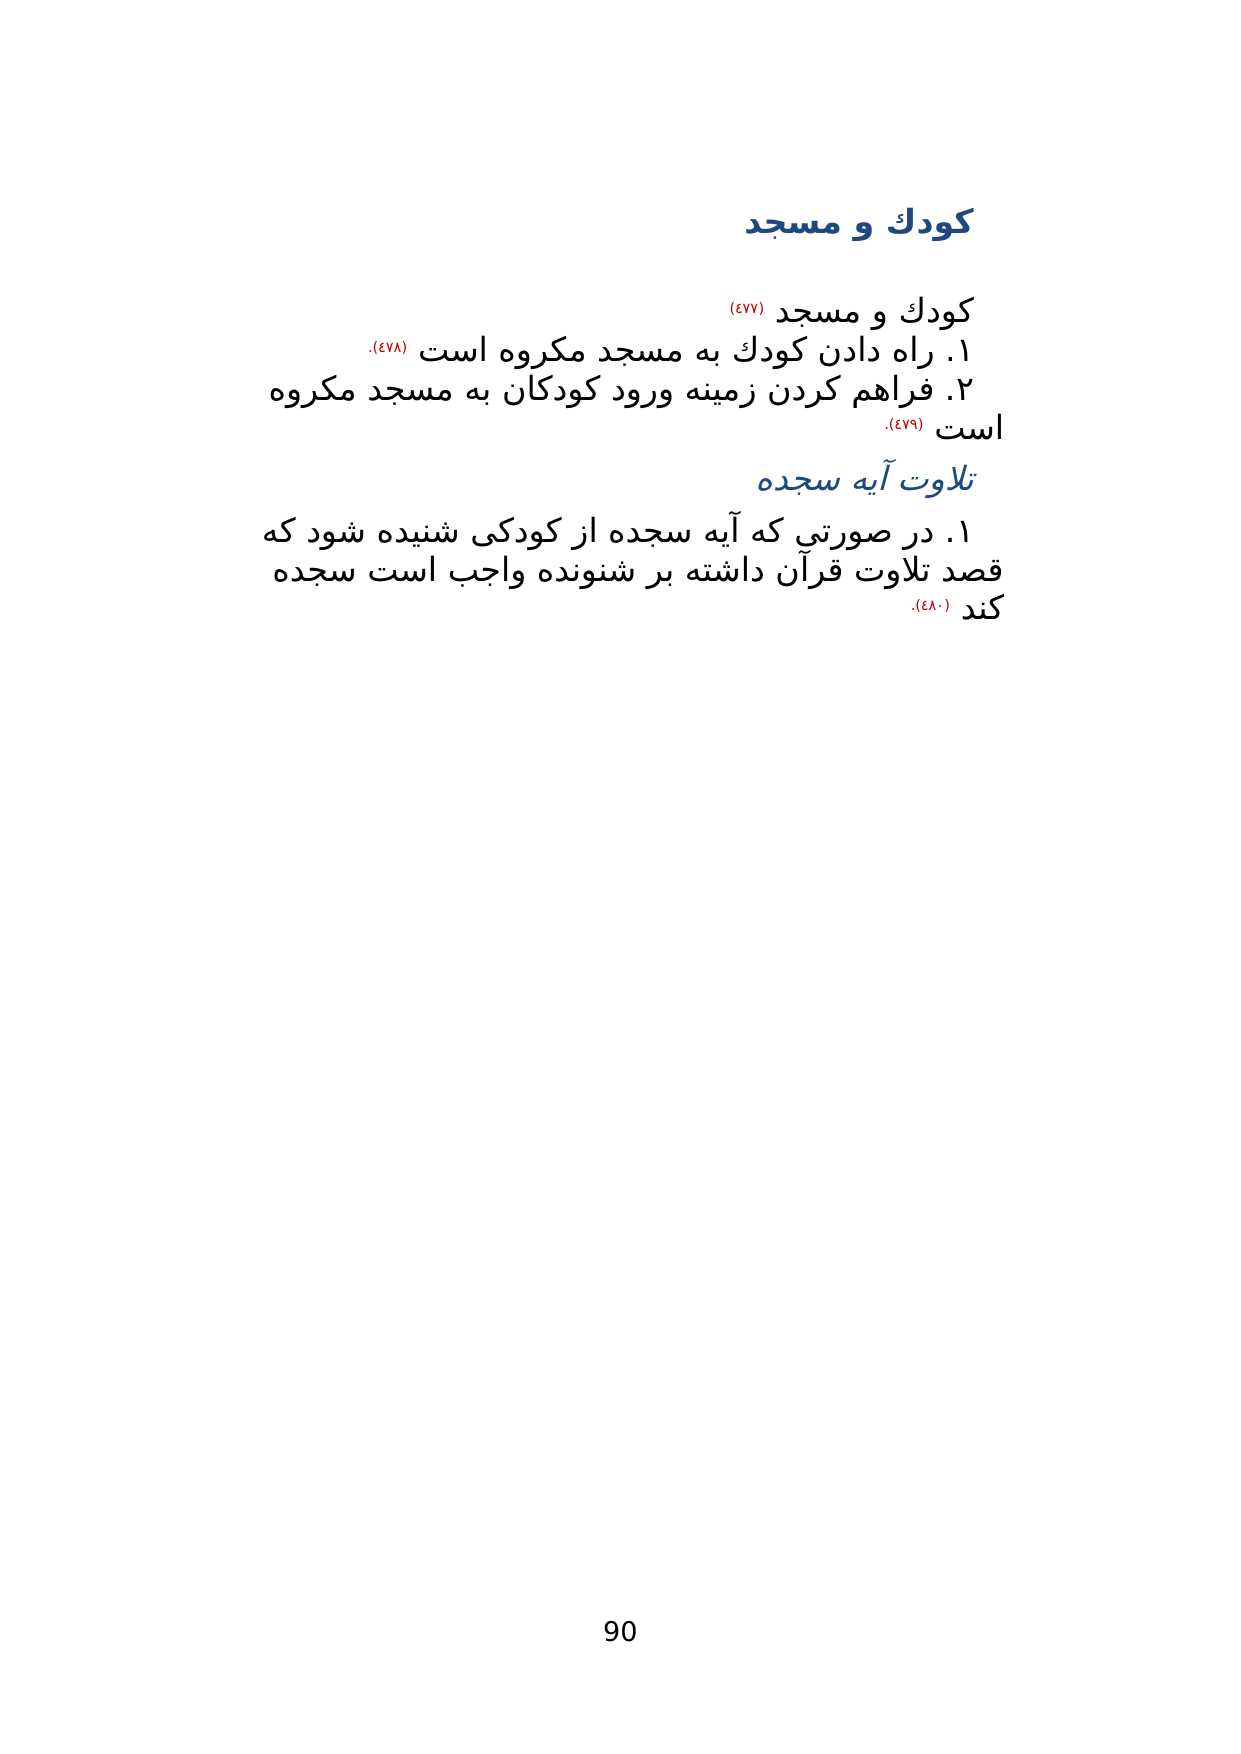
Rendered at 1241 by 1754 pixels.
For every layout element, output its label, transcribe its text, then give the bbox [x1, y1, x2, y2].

text ٢. فراهم كردن زمينه ورود كودكان به مسجد مكروه است‏ (٤٧٩). [236, 369, 1004, 447]
text ١. در صورتى كه آيه سجده از كودكى شنيده شود كه قصد تلاوت قرآن داشته بر شنونده واجب است سجده كند (٤٨٠). [236, 511, 1004, 628]
subtitle كودك و مسجد [236, 202, 1004, 241]
text كودك و مسجد (٤٧٧) [236, 292, 1004, 331]
subtitle تلاوت آيه سجده‏ [236, 460, 1004, 499]
text ١. راه دادن كودك به مسجد مكروه است‏ (٤٧٨). [236, 331, 1004, 369]
